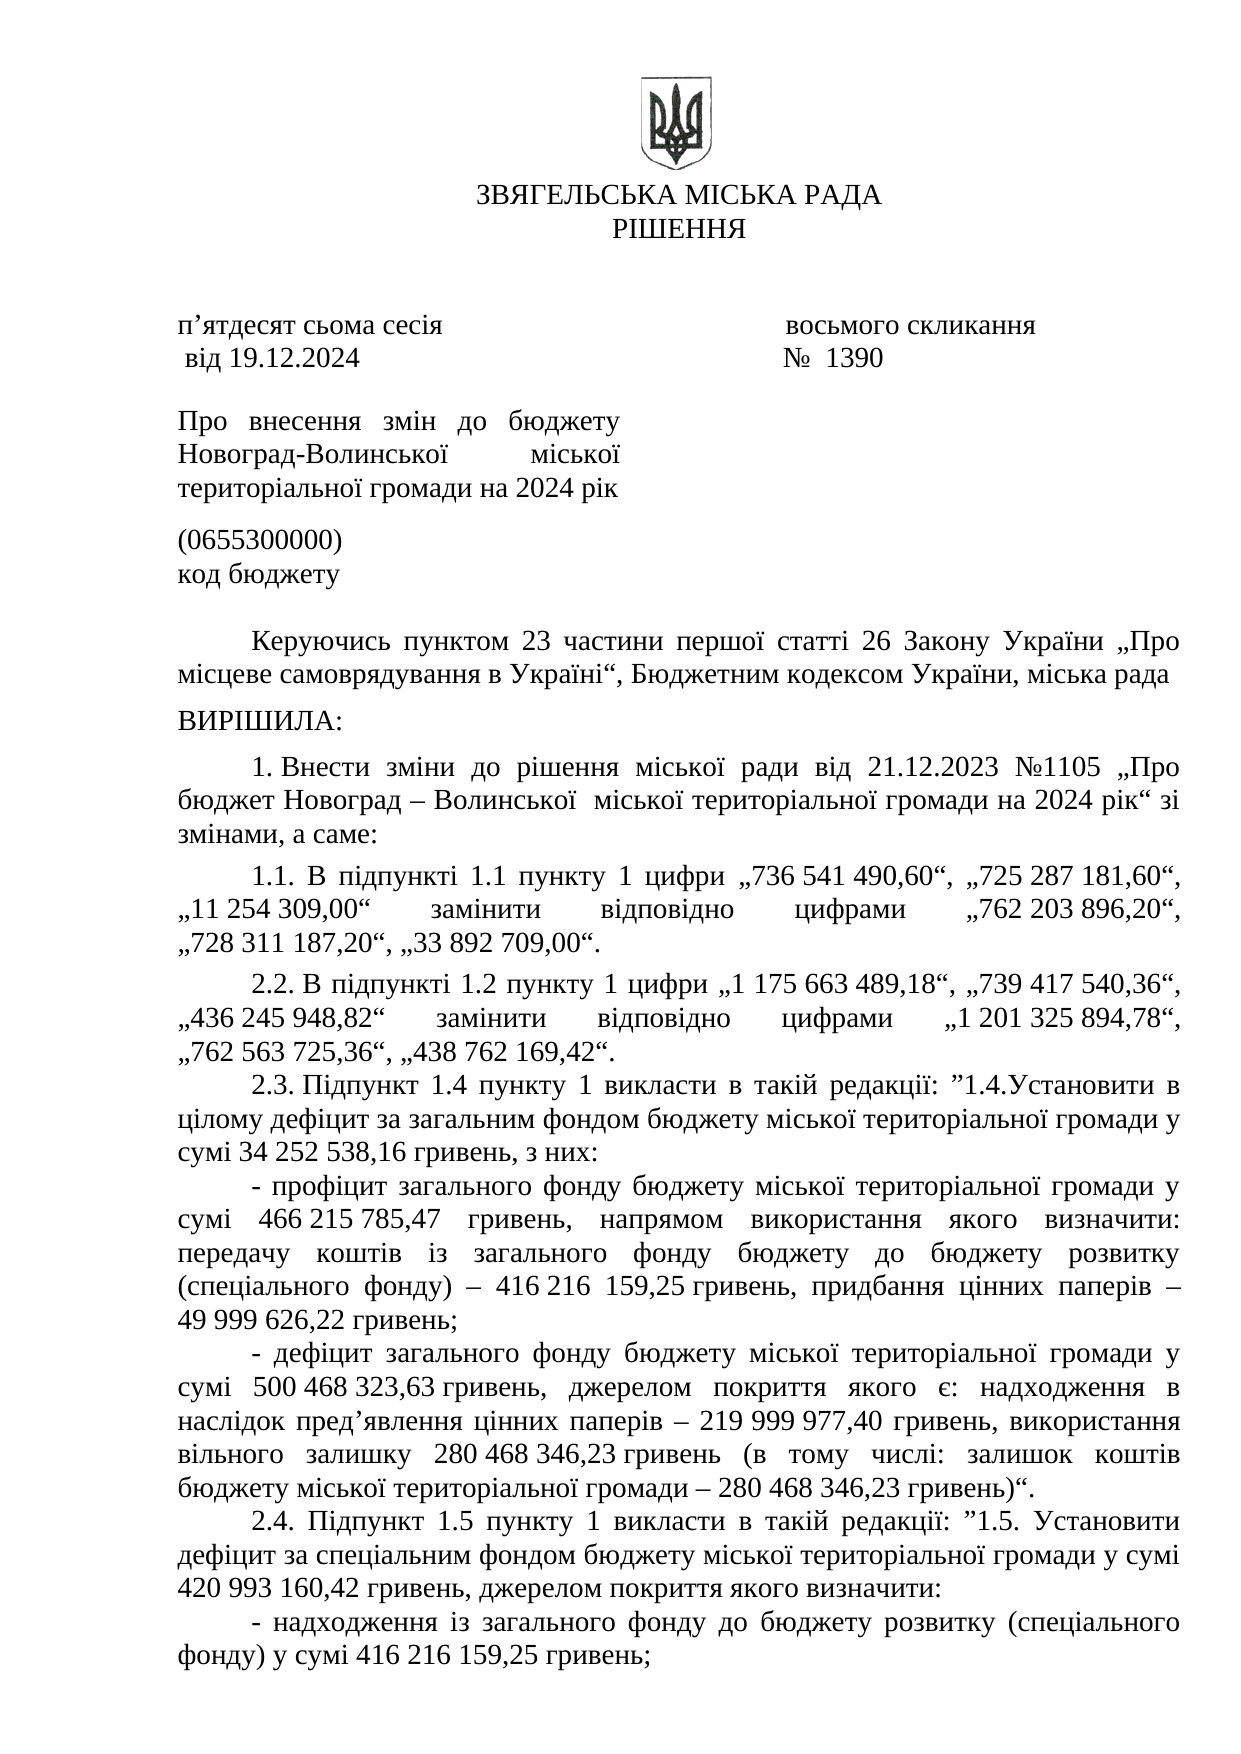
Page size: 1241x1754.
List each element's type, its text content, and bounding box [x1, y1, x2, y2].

text 2.2. В підпункті 1.2 пункту 1 цифри „1 175 663 489,18“, „739 417 540,36“, „436 245 948,82“ замінити відповідно цифрами „1 201 325 894,78“, „762 563 725,36“, „438 762 169,42“. [177, 967, 1181, 1067]
text 2.3. Підпункт 1.4 пункту 1 викласти в такій редакції: ”1.4.Установити в цілому дефіцит за загальним фондом бюджету міської територіальної громади у сумі 34 252 538,16 гривень, з них: [177, 1067, 1181, 1168]
text п’ятдесят сьома сесія восьмого скликання [177, 307, 1181, 340]
text код бюджету [177, 556, 1181, 589]
text 1.1. В підпункті 1.1 пункту 1 цифри „736 541 490,60“, „725 287 181,60“, „11 254 309,00“ замінити відповідно цифрами „762 203 896,20“, „728 311 187,20“, „33 892 709,00“. [177, 858, 1181, 958]
text ВИРІШИЛА: [177, 703, 1219, 736]
text РІШЕННЯ [177, 211, 1181, 244]
text - профіцит загального фонду бюджету міської територіальної громади у сумі 466 215 785,47 гривень, напрямом використання якого визначити: передачу коштів із загального фонду бюджету до бюджету розвитку (спеціального фонду) – 416 216 159,25 гривень, придбання цінних паперів – 49 999 626,22 гривень; [177, 1168, 1181, 1336]
text Про внесення змін до бюджету Новоград-Волинської міської територіальної громади на 2024 рік [177, 403, 620, 503]
text ЗВЯГЕЛЬСЬКА МІСЬКА РАДА [177, 177, 1181, 211]
text від 19.12.2024 № 1390 [177, 340, 1152, 374]
list Внести зміни до рішення міської ради від 21.12.2023 №1105 „Про бюджет Новоград – Волинської міської територіальної громади на 2024 рік“ зі змінами, а саме: [177, 749, 1181, 849]
text - дефіцит загального фонду бюджету міської територіальної громади у сумі 500 468 323,63 гривень, джерелом покриття якого є: надходження в наслідок пред’явлення цінних паперів – 219 999 977,40 гривень, використання вільного залишку 280 468 346,23 гривень (в тому числі: залишок коштів бюджету міської територіальної громади – 280 468 346,23 гривень)“. [177, 1336, 1181, 1503]
text (0655300000) [177, 522, 1181, 556]
text 2.4. Підпункт 1.5 пункту 1 викласти в такій редакції: ”1.5. Установити дефіцит за спеціальним фондом бюджету міської територіальної громади у сумі 420 993 160,42 гривень, джерелом покриття якого визначити: [177, 1503, 1181, 1604]
picture [639, 76, 711, 168]
text - надходження із загального фонду до бюджету розвитку (спеціального фонду) у сумі 416 216 159,25 гривень; [177, 1604, 1181, 1671]
text Керуючись пунктом 23 частини першої статті 26 Закону України „Про місцеве самоврядування в Україні“, Бюджетним кодексом України, міська рада [177, 623, 1181, 690]
